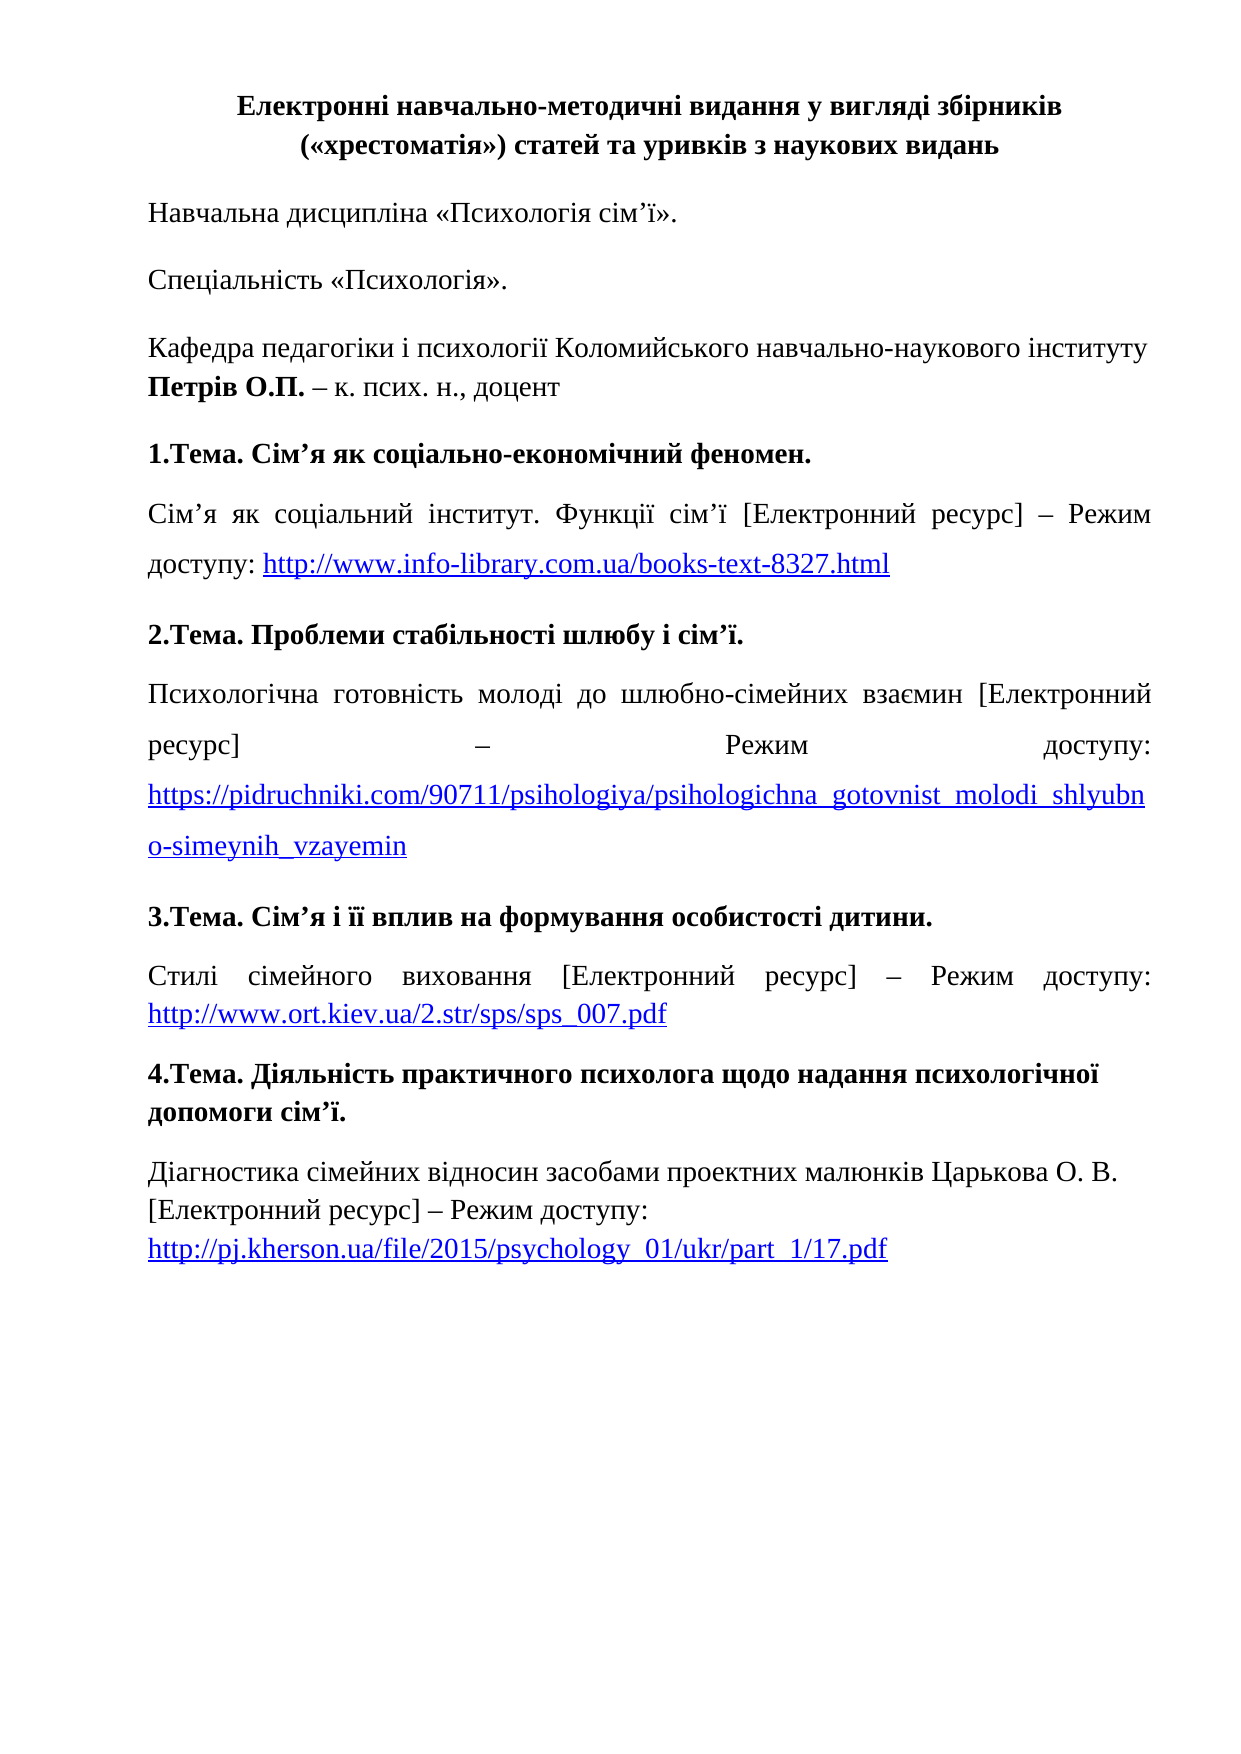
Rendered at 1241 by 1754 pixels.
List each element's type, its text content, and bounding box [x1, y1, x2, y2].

text Психологічна готовність молоді до шлюбно-сімейних взаємин [Електронний ресурс] – Режим доступу: https://pidruchniki.com/90711/psihologiya/psihologichna_gotovnist_molodi_shlyubno-simeynih_vzayemin [148, 677, 1152, 861]
text 4.Тема. Діяльність практичного психолога щодо надання психологічної допомоги сім’ї. [148, 1056, 1152, 1128]
text Спеціальність «Психологія». [148, 262, 1152, 296]
text Діагностика сімейних відносин засобами проектних малюнків Царькова О. В. [Електронний ресурс] – Режим доступу: http://pj.kherson.ua/file/2015/psychology_01/ukr/part_1/17.pdf [148, 1154, 1152, 1264]
text Сім’я як соціальний інститут. Функції сім’ї [Електронний ресурс] – Режим доступу: http://www.info-library.com.ua/books-text-8327.html [148, 496, 1152, 580]
text 1.Тема. Сім’я як соціально-економічний феномен. [148, 436, 1152, 470]
text 2.Тема. Проблеми стабільності шлюбу і сім’ї. [148, 617, 1152, 651]
text Навчальна дисципліна «Психологія сімʼї». [148, 195, 1152, 228]
text Стилі сімейного виховання [Електронний ресурс] – Режим доступу: http://www.ort.kiev.ua/2.str/sps/sps_007.pdf [148, 958, 1152, 1030]
text Електронні навчально-методичні видання у вигляді збірників («хрестоматія») статей та уривків з наукових видань [148, 88, 1152, 161]
text Кафедра педагогіки і психології Коломийського навчально-наукового інституту Петрів О.П. – к. псих. н., доцент [148, 330, 1152, 402]
text 3.Тема. Сім’я і її вплив на формування особистості дитини. [148, 899, 1152, 932]
